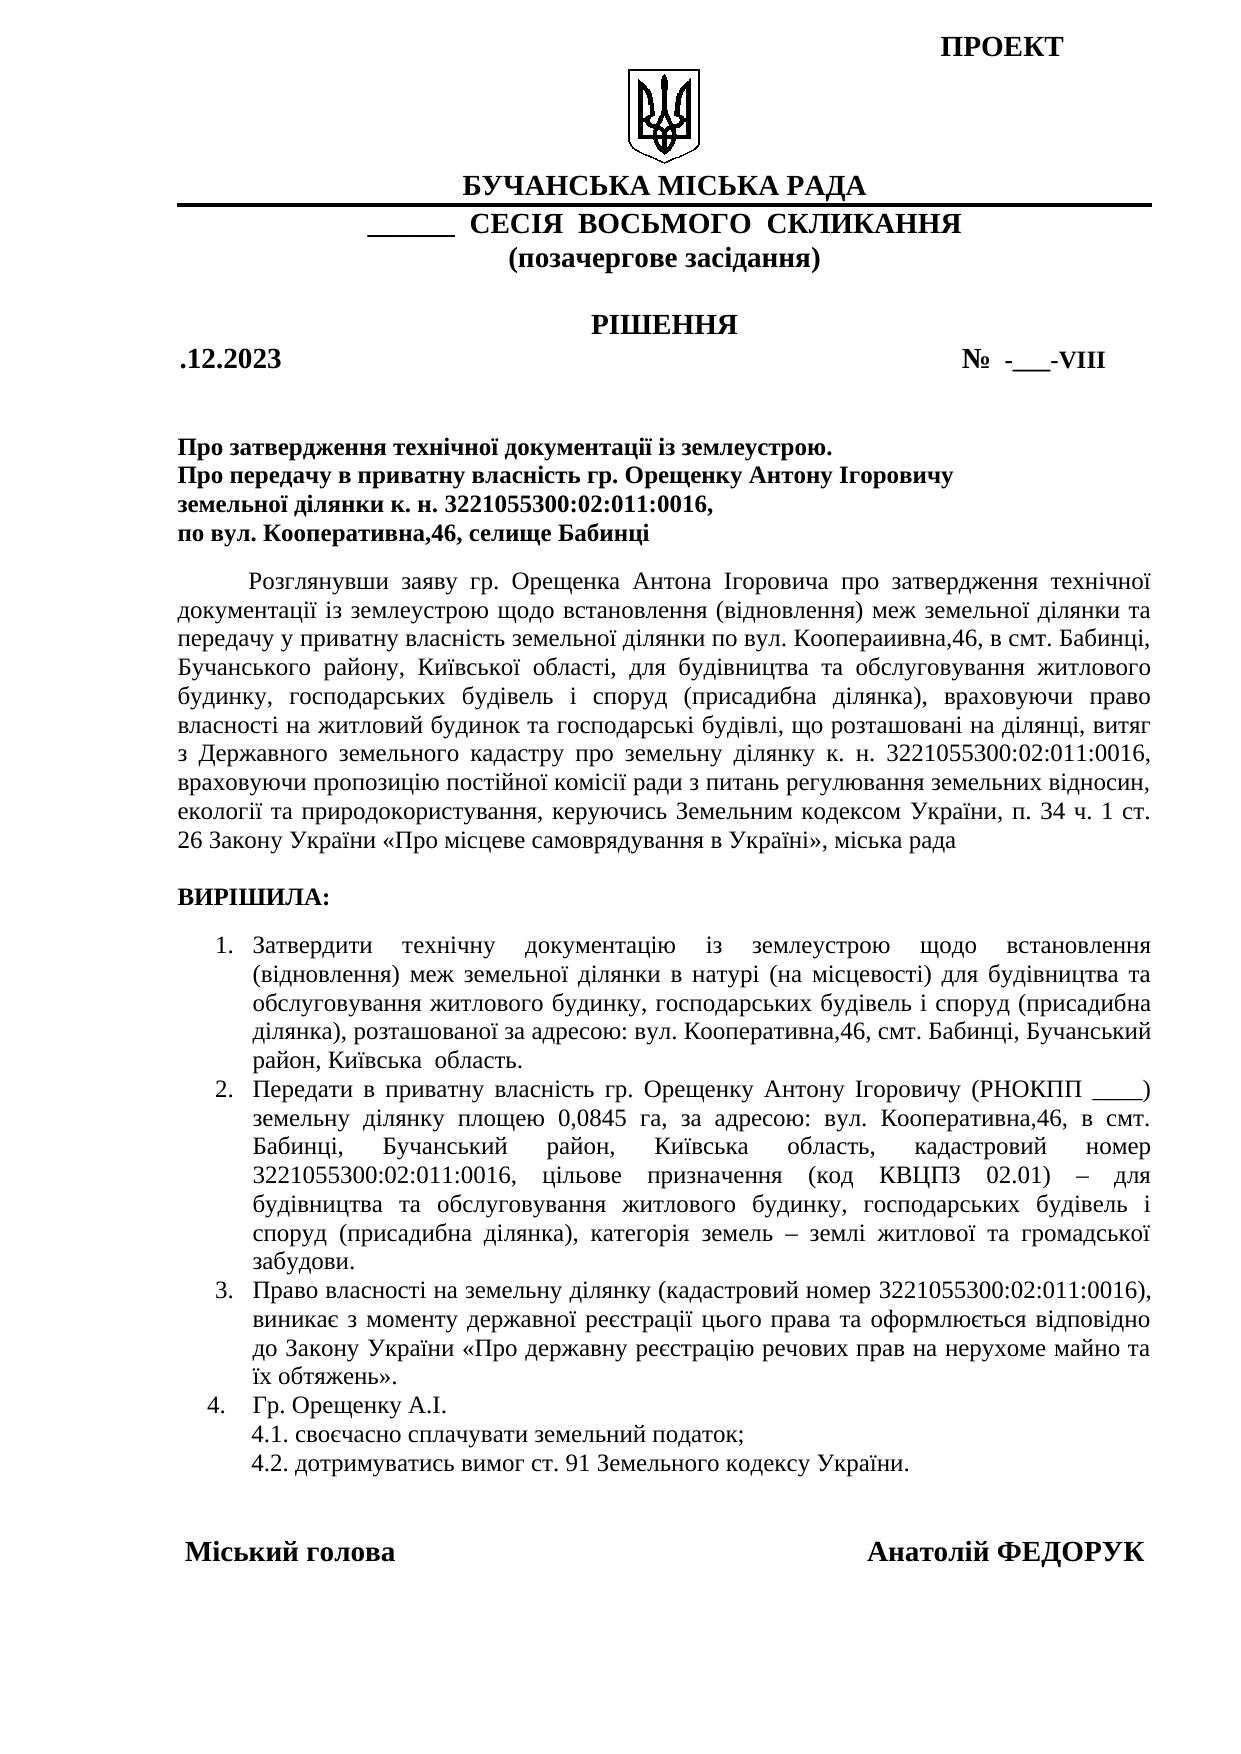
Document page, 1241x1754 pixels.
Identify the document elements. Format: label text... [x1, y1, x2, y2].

text .12.2023 № -___-VIІІ [150, 341, 1152, 374]
text ПРОЕКТ [177, 29, 1152, 63]
list Затвердити технічну документацію із землеустрою щодо встановлення (відновлення) меж земельної ділянки в натурі (на місцевості) для будівництва та обслуговування житлового будинку, господарських будівель і споруд (присадибна ділянка), розташованої за адресою: вул. Кооперативна,46, смт. Бабинці, Бучанський район, Київська область. [215, 930, 1152, 1074]
text 4.2. дотримуватись вимог ст. 91 Земельного кодексу України. [177, 1448, 1152, 1476]
text Про затвердження технічної документації із землеустрою. [177, 432, 1152, 461]
text ВИРІШИЛА: [177, 882, 1152, 911]
text (позачергове засідання) [177, 240, 1152, 274]
text Міський голова Анатолій ФЕДОРУК [177, 1534, 1152, 1567]
text 4.1. своєчасно сплачувати земельний податок; [177, 1419, 1152, 1448]
text земельної ділянки к. н. 3221055300:02:011:0016, [177, 489, 1152, 518]
text БУЧАНСЬКА МІСЬКА РАДА [177, 168, 1152, 203]
text 4. Гр. Орещенку А.І. [177, 1390, 1152, 1419]
list Право власності на земельну ділянку (кадастровий номер 3221055300:02:011:0016), виникає з моменту державної реєстрації цього права та оформлюється відповідно до Закону України «Про державну реєстрацію речових прав на нерухоме майно та їх обтяжень». [215, 1275, 1152, 1390]
text ______ СЕСІЯ ВОСЬМОГО СКЛИКАННЯ [177, 207, 1152, 240]
text Про передачу в приватну власність гр. Орещенку Антону Ігоровичу [177, 461, 1152, 489]
text по вул. Кооперативна,46, селище Бабинці [177, 518, 1152, 547]
text РІШЕННЯ [177, 307, 1152, 341]
list Передати в приватну власність гр. Орещенку Антону Ігоровичу (РНОКПП ____) земельну ділянку площею 0,0845 га, за адресою: вул. Кооперативна,46, в смт. Бабинці, Бучанський район, Київська область, кадастровий номер 3221055300:02:011:0016, цільове призначення (код КВЦПЗ 02.01) – для будівництва та обслуговування житлового будинку, господарських будівель і споруд (присадибна ділянка), категорія земель – землі житлової та громадської забудови. [215, 1074, 1152, 1275]
text Розглянувши заяву гр. Орещенка Антона Ігоровича про затвердження технічної документації із землеустрою щодо встановлення (відновлення) меж земельної ділянки та передачу у приватну власність земельної ділянки по вул. Коопераиивна,46, в смт. Бабинці, Бучанського району, Київської області, для будівництва та обслуговування житлового будинку, господарських будівель і споруд (присадибна ділянка), враховуючи право власності на житловий будинок та господарські будівлі, що розташовані на ділянці, витяг з Державного земельного кадастру про земельну ділянку к. н. 3221055300:02:011:0016, враховуючи пропозицію постійної комісії ради з питань регулювання земельних відносин, екології та природокористування, керуючись Земельним кодексом України, п. 34 ч. 1 ст. 26 Закону України «Про місцеве самоврядування в Україні», міська рада [177, 566, 1152, 853]
